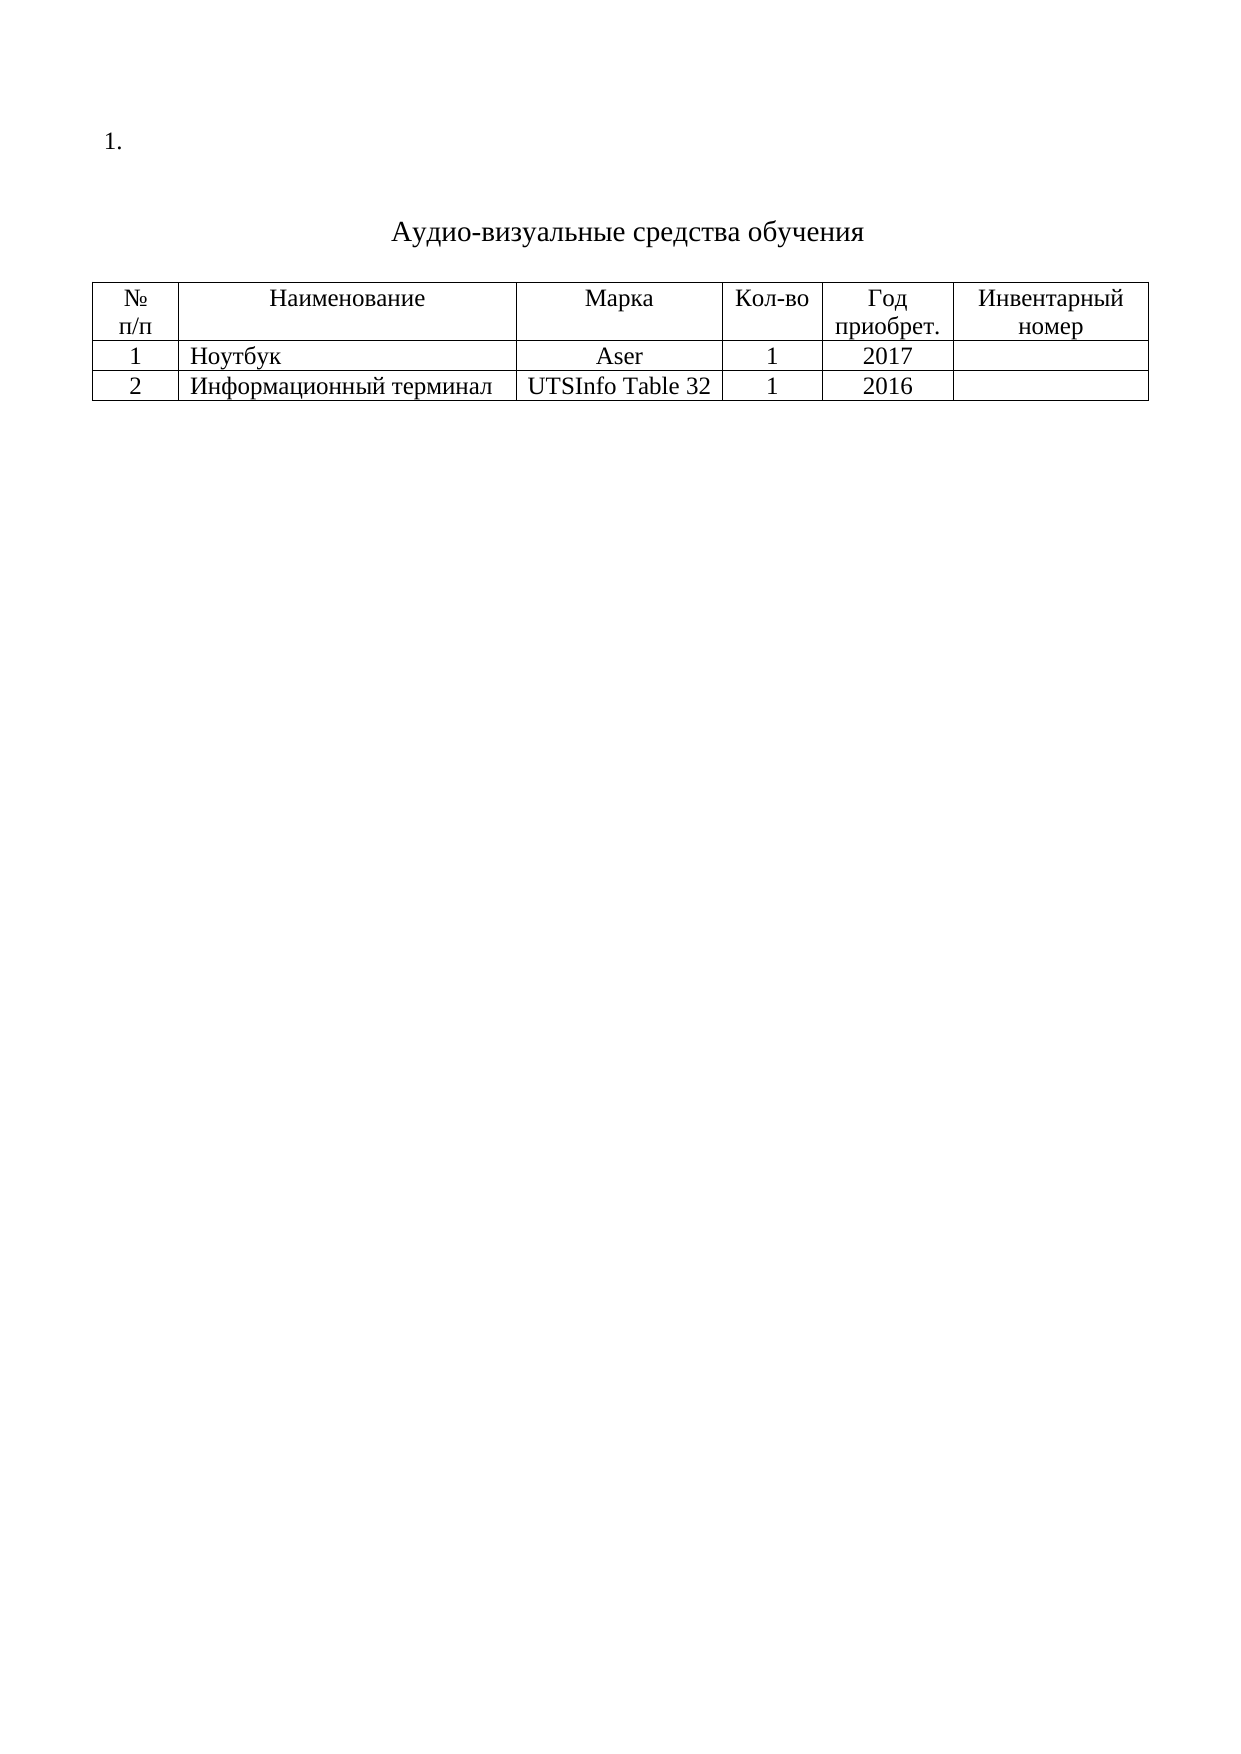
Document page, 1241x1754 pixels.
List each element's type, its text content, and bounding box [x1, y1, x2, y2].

table_cell 2016 [823, 371, 953, 400]
table_header Наименование [179, 283, 516, 340]
table_cell 1 [723, 371, 822, 400]
table_header Марка [517, 283, 722, 340]
table_cell UTSInfo Table 32 [517, 371, 722, 400]
text Аудио-визуальные средства обучения [103, 214, 1152, 248]
table_header Кол-во [723, 283, 822, 340]
table_cell 2 [93, 371, 178, 400]
table_cell 2017 [823, 341, 953, 370]
table_cell 1 [93, 341, 178, 370]
table_header № п/п [93, 283, 178, 340]
table_cell [954, 371, 1148, 400]
table_header Инвентарный номер [954, 283, 1148, 340]
table_cell Информационный терминал [179, 371, 516, 400]
table_cell [954, 341, 1148, 370]
table_header Год приобрет. [823, 283, 953, 340]
table_cell 1 [723, 341, 822, 370]
table_cell Aser [517, 341, 722, 370]
table_cell Ноутбук [179, 341, 516, 370]
